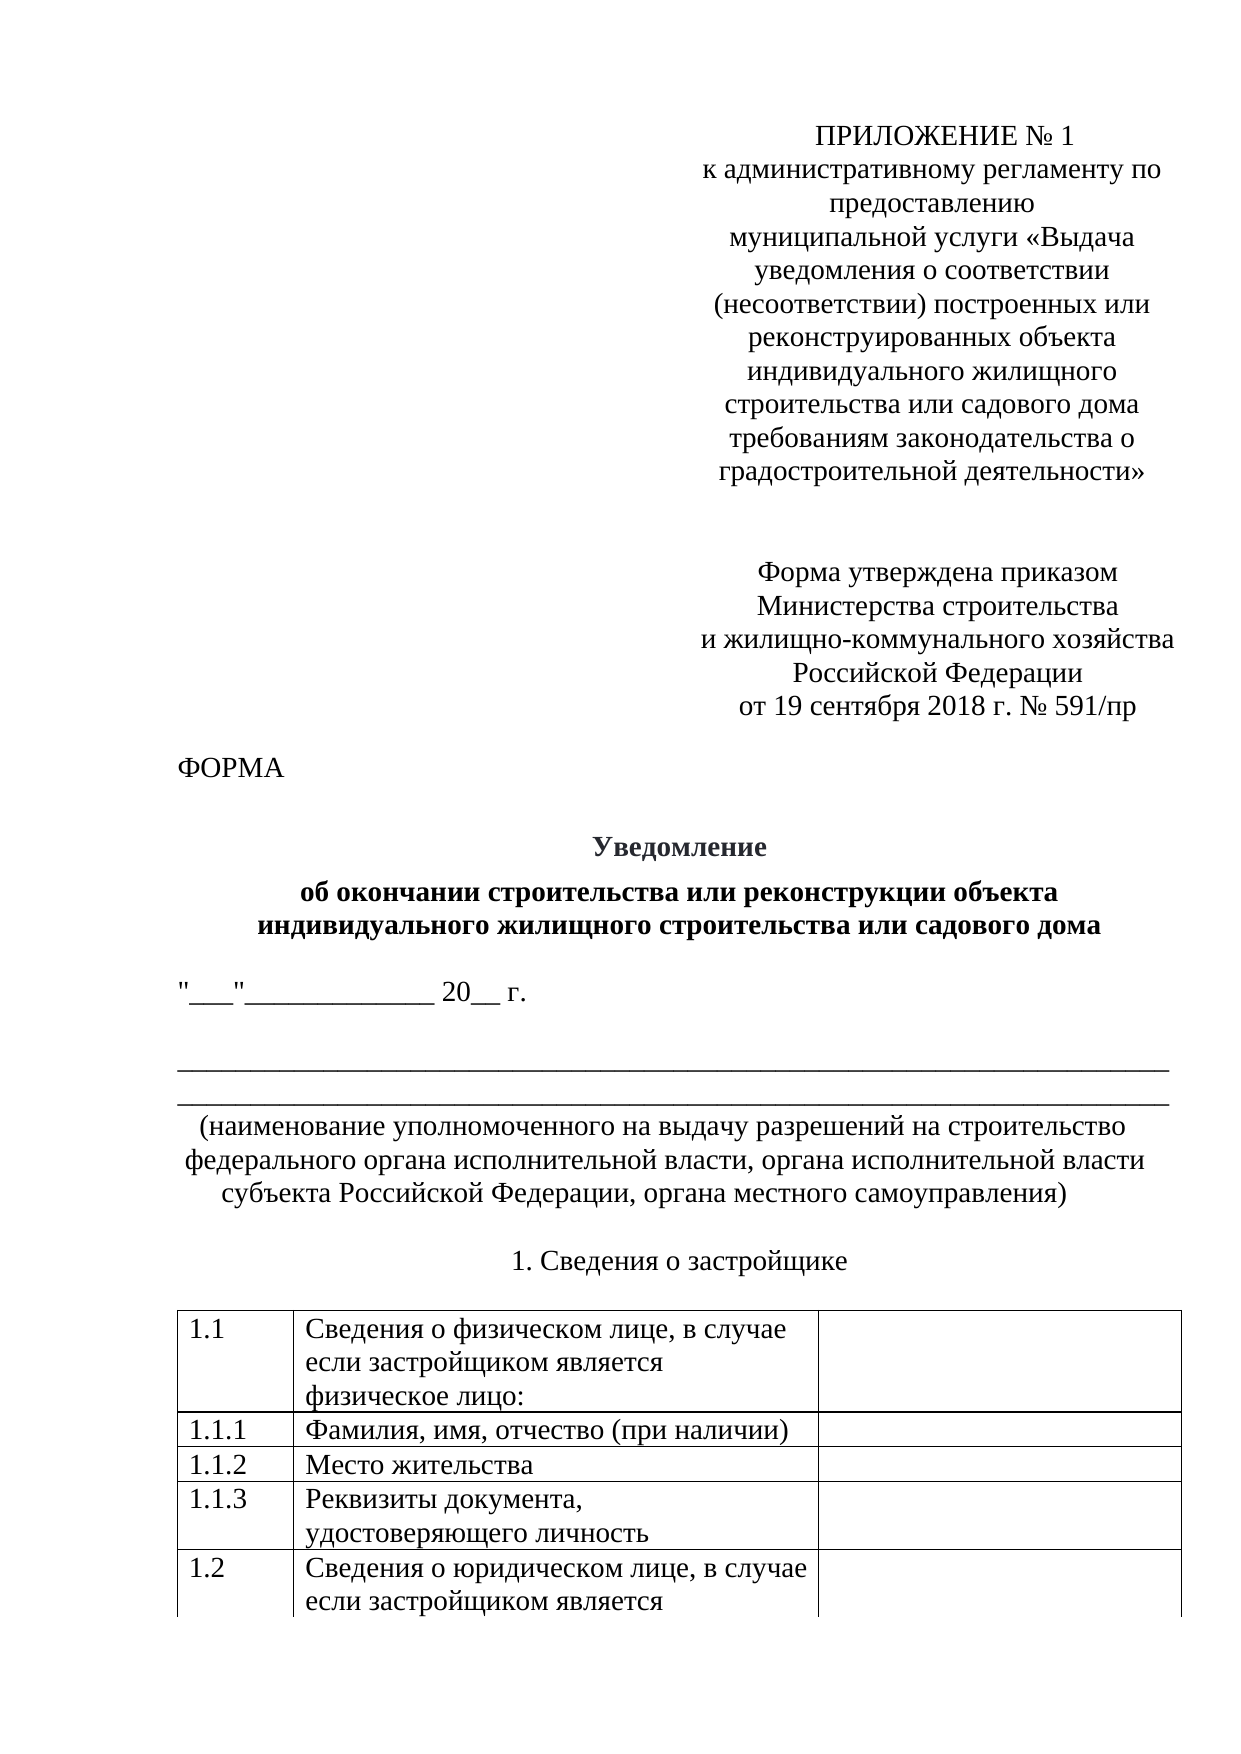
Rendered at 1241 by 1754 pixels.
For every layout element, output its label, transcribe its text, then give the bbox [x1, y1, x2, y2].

text "___"_____________ 20__ г. [177, 974, 1181, 1008]
text Министерства строительства и жилищно-коммунального хозяйства Российской Федерации от 19 сентября 2018 г. № 591/пр [694, 588, 1181, 722]
table_cell Сведения о физическом лице, в случае если застройщиком является физическое лицо: [294, 1311, 818, 1411]
text федерального органа исполнительной власти, органа исполнительной власти [177, 1142, 1181, 1176]
text ____________________________________________________________________ [177, 1075, 1181, 1108]
subtitle Уведомление [177, 829, 1181, 862]
table_cell Фамилия, имя, отчество (при наличии) [294, 1413, 818, 1446]
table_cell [294, 1550, 818, 1617]
table_header 1. Сведения о застройщике [177, 1243, 1181, 1310]
text к административному регламенту по предоставлению [683, 152, 1181, 219]
table_cell 1.1 [178, 1311, 293, 1411]
table_cell [819, 1482, 1181, 1549]
table_cell Реквизиты документа, удостоверяющего личность [294, 1482, 818, 1549]
table_cell [819, 1413, 1181, 1446]
text муниципальной услуги «Выдача уведомления о соответствии (несоответствии) построенных или реконструированных объекта индивидуального жилищного строительства или садового дома требованиям законодательства о градостроительной деятельности» [683, 219, 1181, 487]
table_cell Место жительства [294, 1447, 818, 1481]
table_cell 1.1.1 [178, 1413, 293, 1446]
text индивидуального жилищного строительства или садового дома [177, 907, 1181, 941]
text Форма утверждена приказом [694, 554, 1181, 588]
text (наименование уполномоченного на выдачу разрешений на строительство [177, 1108, 1181, 1142]
table_cell [819, 1311, 1181, 1411]
table_cell 1.1.2 [178, 1447, 293, 1481]
text ФОРМА [177, 751, 1181, 784]
text об окончании строительства или реконструкции объекта [177, 874, 1181, 907]
table_cell [819, 1447, 1181, 1481]
table_cell 1.2 [178, 1550, 293, 1617]
text субъекта Российской Федерации, органа местного самоуправления) [177, 1176, 1181, 1209]
table_cell [819, 1550, 1181, 1617]
text ПРИЛОЖЕНИЕ № 1 [709, 118, 1181, 152]
text ____________________________________________________________________ [177, 1041, 1181, 1075]
table_cell 1.1.3 [178, 1482, 293, 1549]
